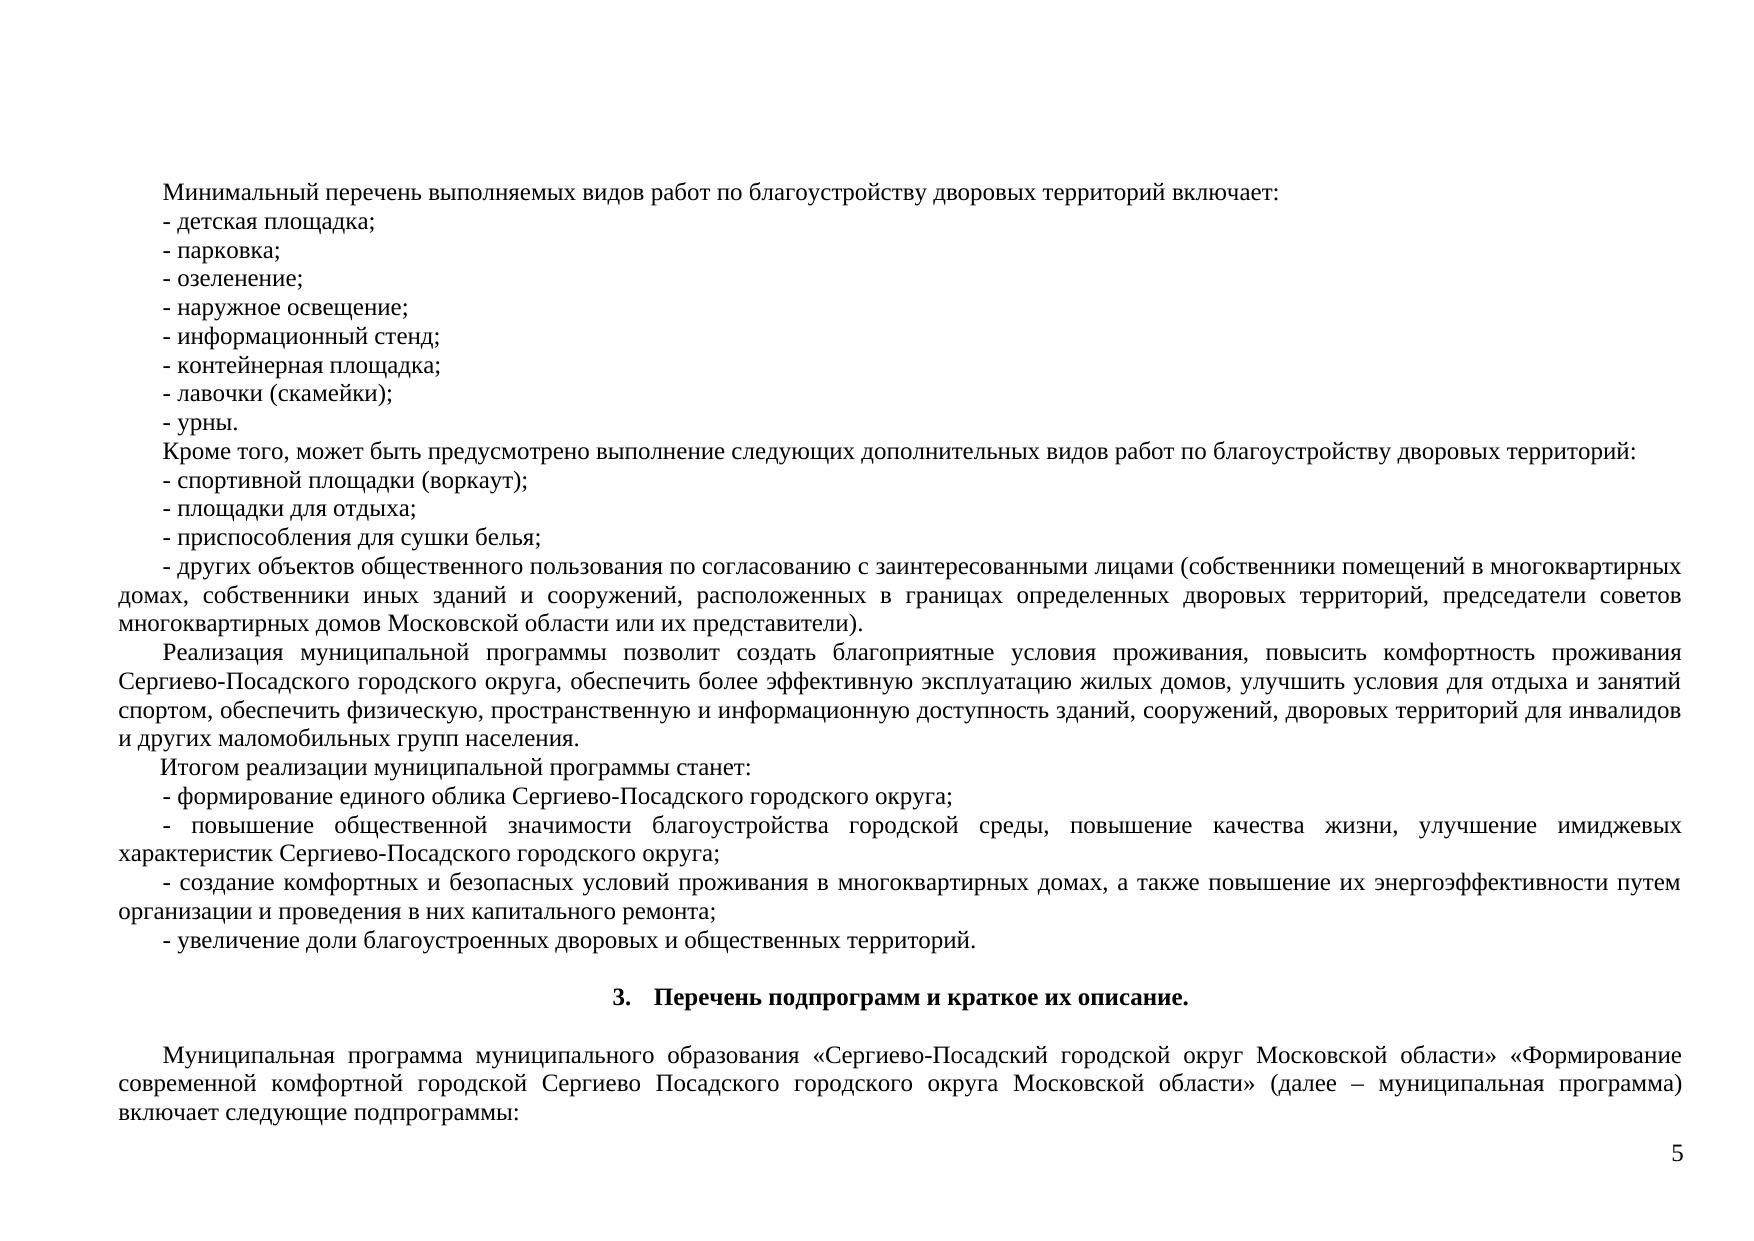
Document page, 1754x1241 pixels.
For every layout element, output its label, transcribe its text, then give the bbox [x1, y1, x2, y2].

text - площадки для отдыха; [118, 493, 1683, 522]
text - детская площадка; [118, 206, 1683, 235]
text - спортивной площадки (воркаут); [118, 465, 1683, 493]
text - наружное освещение; [118, 292, 1683, 321]
text - формирование единого облика Сергиево-Посадского городского округа; [118, 781, 1683, 810]
text - лавочки (скамейки); [118, 378, 1683, 407]
text - урны. [118, 407, 1683, 436]
text - приспособления для сушки белья; [118, 522, 1683, 551]
text Минимальный перечень выполняемых видов работ по благоустройству дворовых территорий включает: [118, 177, 1683, 206]
text - контейнерная площадка; [118, 350, 1683, 378]
text Итогом реализации муниципальной программы станет: [118, 752, 1683, 781]
text - парковка; [118, 235, 1683, 263]
text Кроме того, может быть предусмотрено выполнение следующих дополнительных видов работ по благоустройству дворовых территорий: [118, 436, 1683, 465]
text - озеленение; [118, 263, 1683, 292]
list Перечень подпрограмм и краткое их описание. [118, 982, 1683, 1011]
text - создание комфортных и безопасных условий проживания в многоквартирных домах, а также повышение их энергоэффективности путем организации и проведения в них капитального ремонта; [118, 867, 1683, 925]
text - повышение общественной значимости благоустройства городской среды, повышение качества жизни, улучшение имиджевых характеристик Сергиево-Посадского городского округа; [118, 810, 1683, 867]
text - увеличение доли благоустроенных дворовых и общественных территорий. [118, 925, 1683, 953]
text - информационный стенд; [118, 321, 1683, 350]
text Муниципальная программа муниципального образования «Сергиево-Посадский городской округ Московской области» «Формирование современной комфортной городской Сергиево Посадского городского округа Московской области» (далее – муниципальная программа) включает следующие подпрограммы: [118, 1040, 1683, 1126]
text - других объектов общественного пользования по согласованию с заинтересованными лицами (собственники помещений в многоквартирных домах, собственники иных зданий и сооружений, расположенных в границах определенных дворовых территорий, председатели советов многоквартирных домов Московской области или их представители). [118, 551, 1683, 637]
text Реализация муниципальной программы позволит создать благоприятные условия проживания, повысить комфортность проживания Сергиево-Посадского городского округа, обеспечить более эффективную эксплуатацию жилых домов, улучшить условия для отдыха и занятий спортом, обеспечить физическую, пространственную и информационную доступность зданий, сооружений, дворовых территорий для инвалидов и других маломобильных групп населения. [118, 637, 1683, 752]
